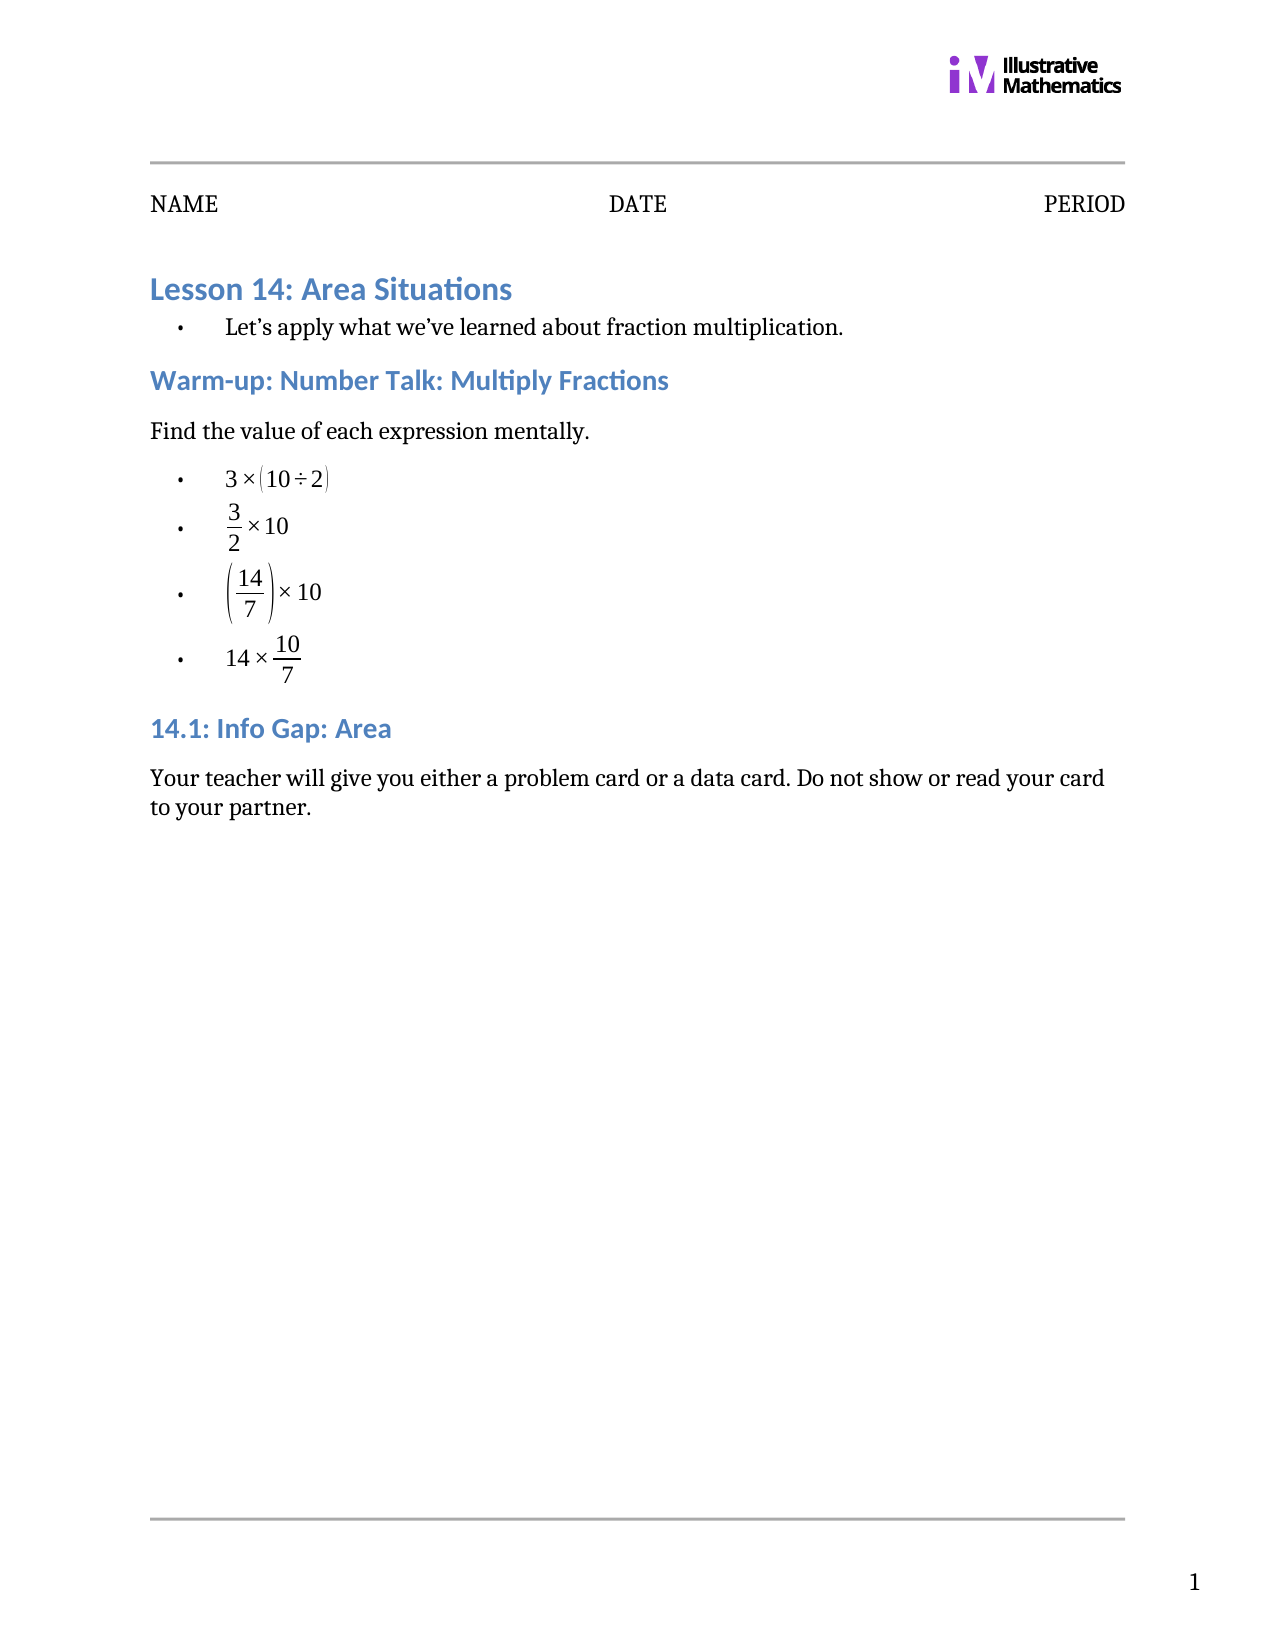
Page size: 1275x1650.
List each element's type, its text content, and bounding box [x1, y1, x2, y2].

subtitle Lesson 14: Area Situations [150, 268, 1125, 309]
picture [949, 55, 1121, 93]
subtitle Warm-up: Number Talk: Multiply Fractions [150, 362, 1125, 398]
subtitle 14.1: Info Gap: Area [150, 710, 1125, 746]
list Let’s apply what we’ve learned about fraction multiplication. [175, 313, 1125, 342]
text Your teacher will give you either a problem card or a data card. Do not show or read your card to your partner. [150, 764, 1125, 822]
text Find the value of each expression mentally. [150, 417, 1125, 446]
